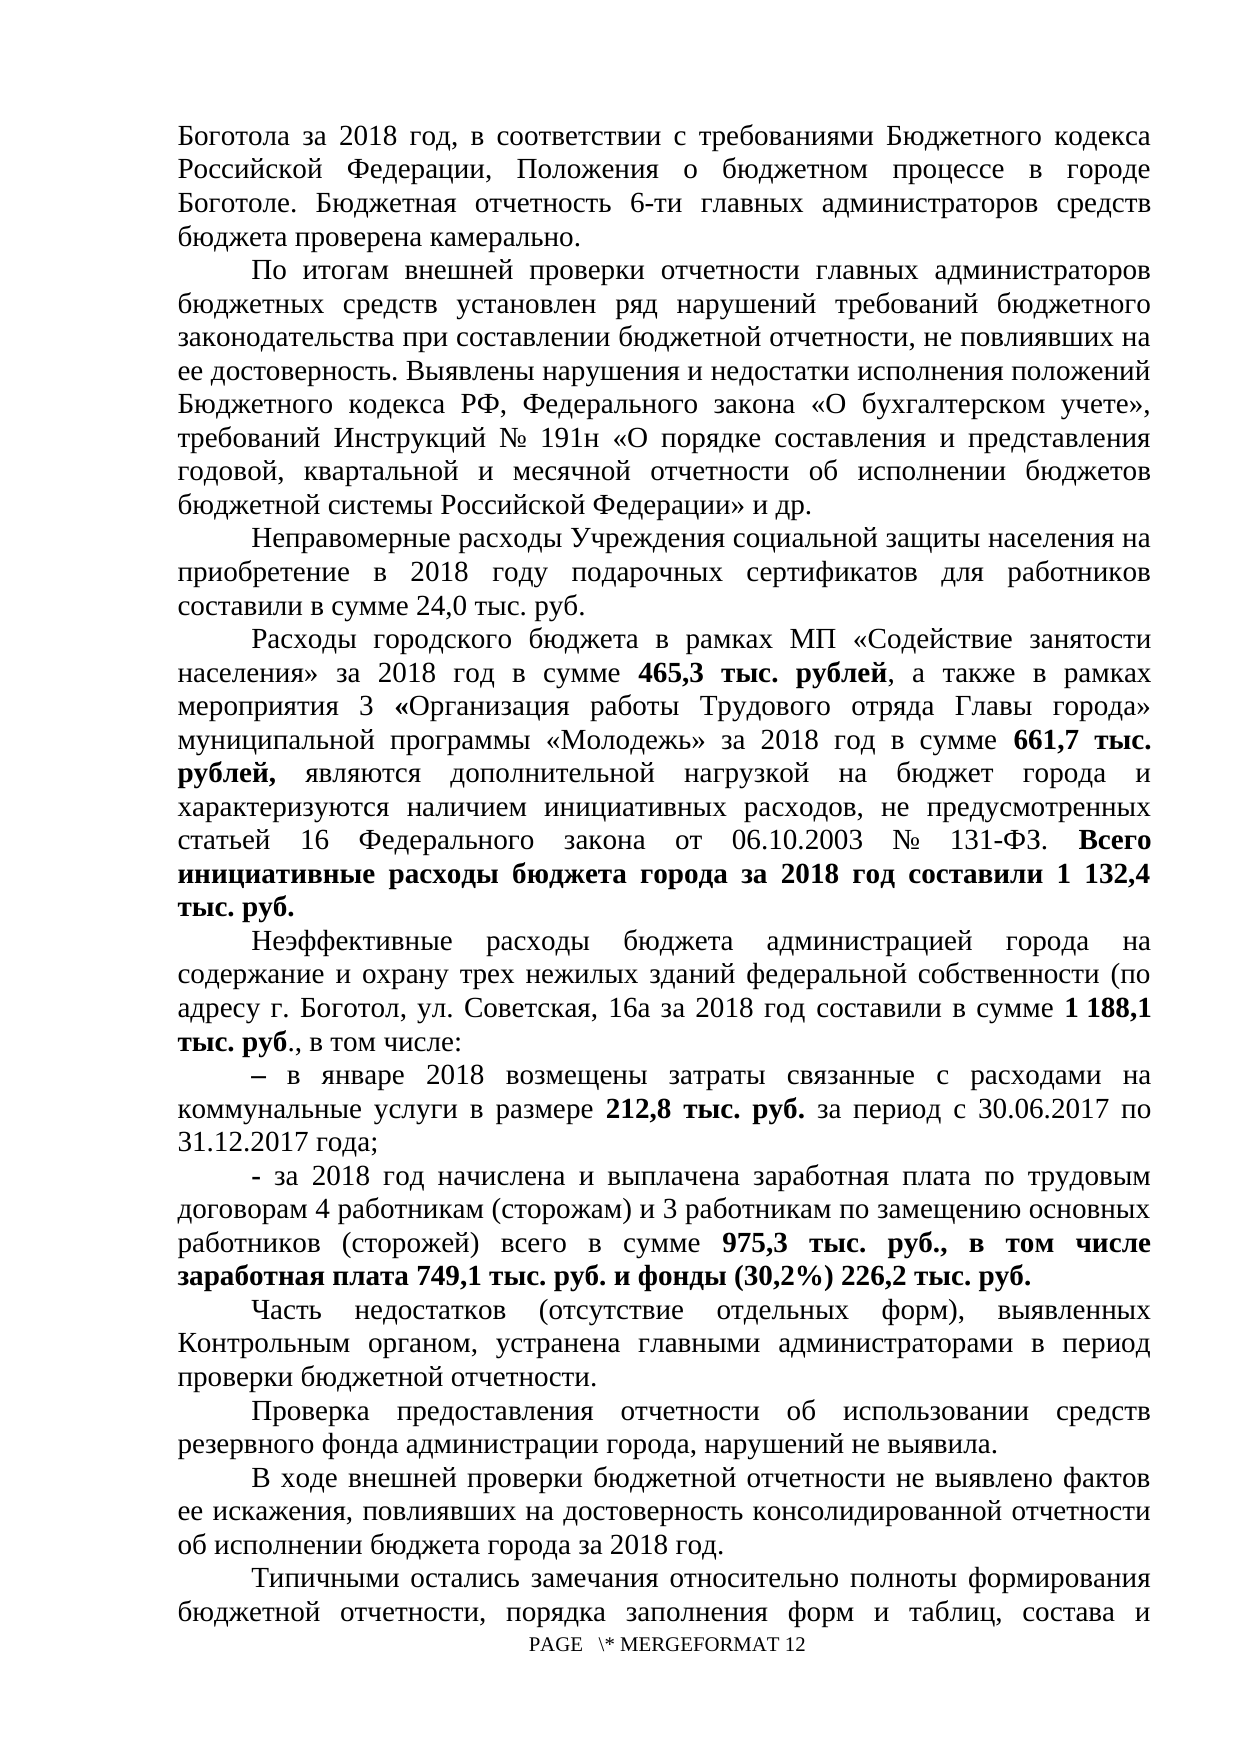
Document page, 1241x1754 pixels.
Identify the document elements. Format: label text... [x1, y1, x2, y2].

text - за 2018 год начислена и выплачена заработная плата по трудовым договорам 4 работникам (сторожам) и 3 работникам по замещению основных работников (сторожей) всего в сумме 975,3 тыс. руб., в том числе заработная плата 749,1 тыс. руб. и фонды (30,2%) 226,2 тыс. руб. [177, 1158, 1152, 1292]
text Неправомерные расходы Учреждения социальной защиты населения на приобретение в 2018 году подарочных сертификатов для работников составили в сумме 24,0 тыс. руб. [177, 521, 1152, 621]
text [177, 118, 1152, 252]
text Проверка предоставления отчетности об использовании средств резервного фонда администрации города, нарушений не выявила. [177, 1393, 1152, 1460]
text – в январе 2018 возмещены затраты связанные с расходами на коммунальные услуги в размере 212,8 тыс. руб. за период с 30.06.2017 по 31.12.2017 года; [177, 1057, 1152, 1158]
text Расходы городского бюджета в рамках МП «Содействие занятости населения» за 2018 год в сумме 465,3 тыс. рублей, а также в рамках мероприятия 3 «Организация работы Трудового отряда Главы города» муниципальной программы «Молодежь» за 2018 год в сумме 661,7 тыс. рублей, являются дополнительной нагрузкой на бюджет города и характеризуются наличием инициативных расходов, не предусмотренных статьей 16 Федерального закона от 06.10.2003 № 131-ФЗ. Всего инициативные расходы бюджета города за 2018 год составили 1 132,4 тыс. руб. [177, 621, 1152, 923]
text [177, 1560, 1152, 1627]
text Часть недостатков (отсутствие отдельных форм), выявленных Контрольным органом, устранена главными администраторами в период проверки бюджетной отчетности. [177, 1292, 1152, 1393]
text В ходе внешней проверки бюджетной отчетности не выявлено фактов ее искажения, повлиявших на достоверность консолидированной отчетности об исполнении бюджета города за 2018 год. [177, 1460, 1152, 1560]
text Неэффективные расходы бюджета администрацией города на содержание и охрану трех нежилых зданий федеральной собственности (по адресу г. Боготол, ул. Советская, 16а за 2018 год составили в сумме 1 188,1 тыс. руб., в том числе: [177, 923, 1152, 1057]
text По итогам внешней проверки отчетности главных администраторов бюджетных средств установлен ряд нарушений требований бюджетного законодательства при составлении бюджетной отчетности, не повлиявших на ее достоверность. Выявлены нарушения и недостатки исполнения положений Бюджетного кодекса РФ, Федерального закона «О бухгалтерском учете», требований Инструкций № 191н «О порядке составления и представления годовой, квартальной и месячной отчетности об исполнении бюджетов бюджетной системы Российской Федерации» и др. [177, 252, 1152, 521]
